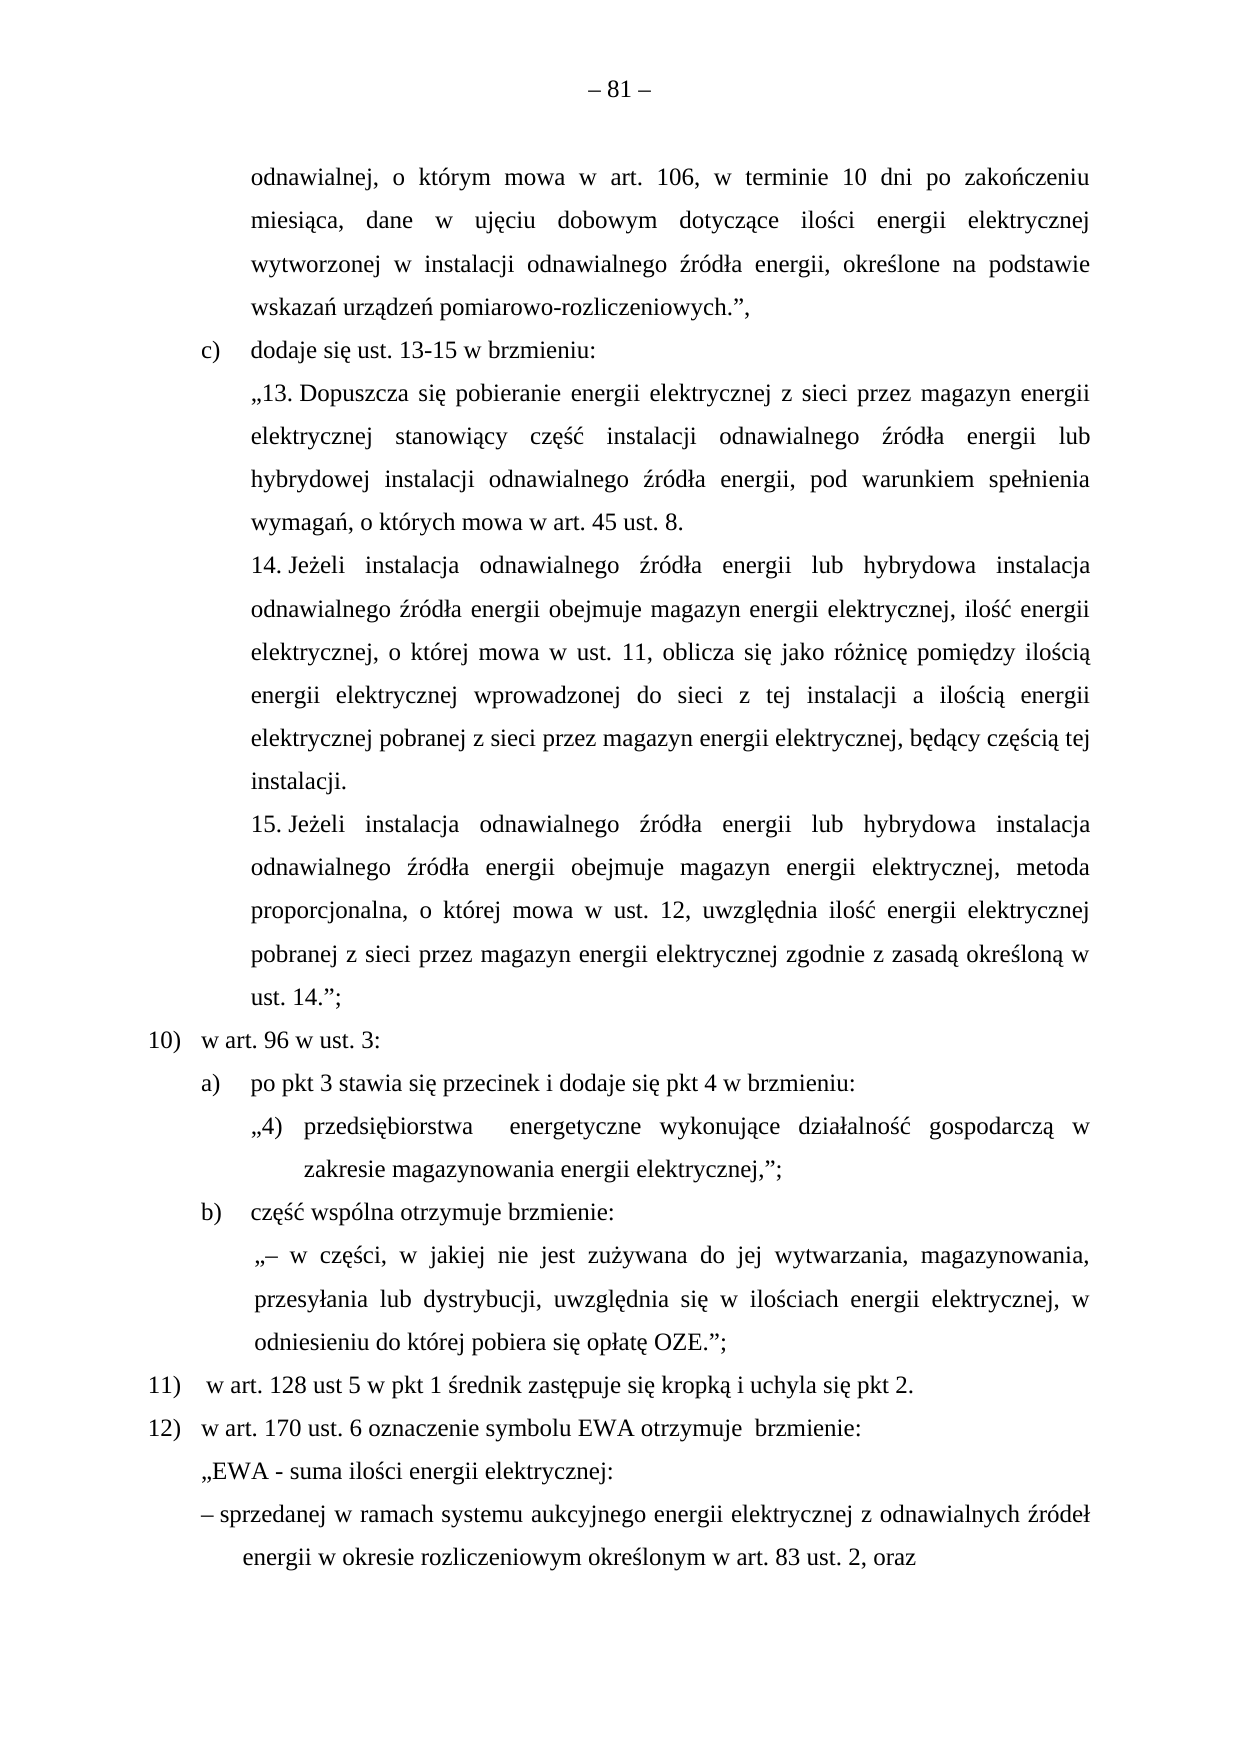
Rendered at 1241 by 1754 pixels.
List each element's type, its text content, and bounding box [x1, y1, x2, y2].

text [251, 162, 1091, 321]
text 12) w art. 170 ust. 6 oznaczenie symbolu EWA otrzymuje brzmienie: [148, 1413, 1091, 1442]
text „EWA - suma ilości energii elektrycznej: [201, 1456, 1091, 1485]
text 14. Jeżeli instalacja odnawialnego źródła energii lub hybrydowa instalacja odnawialnego źródła energii obejmuje magazyn energii elektrycznej, ilość energii elektrycznej, o której mowa w ust. 11, oblicza się jako różnicę pomiędzy ilością energii elektrycznej wprowadzonej do sieci z tej instalacji a ilością energii elektrycznej pobranej z sieci przez magazyn energii elektrycznej, będący częścią tej instalacji. [251, 551, 1091, 795]
text 15. Jeżeli instalacja odnawialnego źródła energii lub hybrydowa instalacja odnawialnego źródła energii obejmuje magazyn energii elektrycznej, metoda proporcjonalna, o której mowa w ust. 12, uwzględnia ilość energii elektrycznej pobranej z sieci przez magazyn energii elektrycznej zgodnie z zasadą określoną w ust. 14.”; [251, 809, 1091, 1011]
text c) dodaje się ust. 13-15 w brzmieniu: [201, 335, 1091, 364]
text „– w części, w jakiej nie jest zużywana do jej wytwarzania, magazynowania, przesyłania lub dystrybucji, uwzględnia się w ilościach energii elektrycznej, w odniesieniu do której pobiera się opłatę OZE.”; [254, 1241, 1091, 1356]
text – sprzedanej w ramach systemu aukcyjnego energii elektrycznej z odnawialnych źródeł energii w okresie rozliczeniowym określonym w art. 83 ust. 2, oraz [201, 1499, 1091, 1571]
text „13. Dopuszcza się pobieranie energii elektrycznej z sieci przez magazyn energii elektrycznej stanowiący część instalacji odnawialnego źródła energii lub hybrydowej instalacji odnawialnego źródła energii, pod warunkiem spełnienia wymagań, o których mowa w art. 45 ust. 8. [251, 378, 1091, 536]
text 11) w art. 128 ust 5 w pkt 1 średnik zastępuje się kropką i uchyla się pkt 2. [148, 1370, 1091, 1399]
text 10) w art. 96 w ust. 3: [148, 1025, 1091, 1054]
text „4) przedsiębiorstwa energetyczne wykonujące działalność gospodarczą w zakresie magazynowania energii elektrycznej,”; [251, 1111, 1091, 1183]
text a) po pkt 3 stawia się przecinek i dodaje się pkt 4 w brzmieniu: [201, 1068, 1091, 1097]
text b) część wspólna otrzymuje brzmienie: [201, 1197, 1091, 1226]
